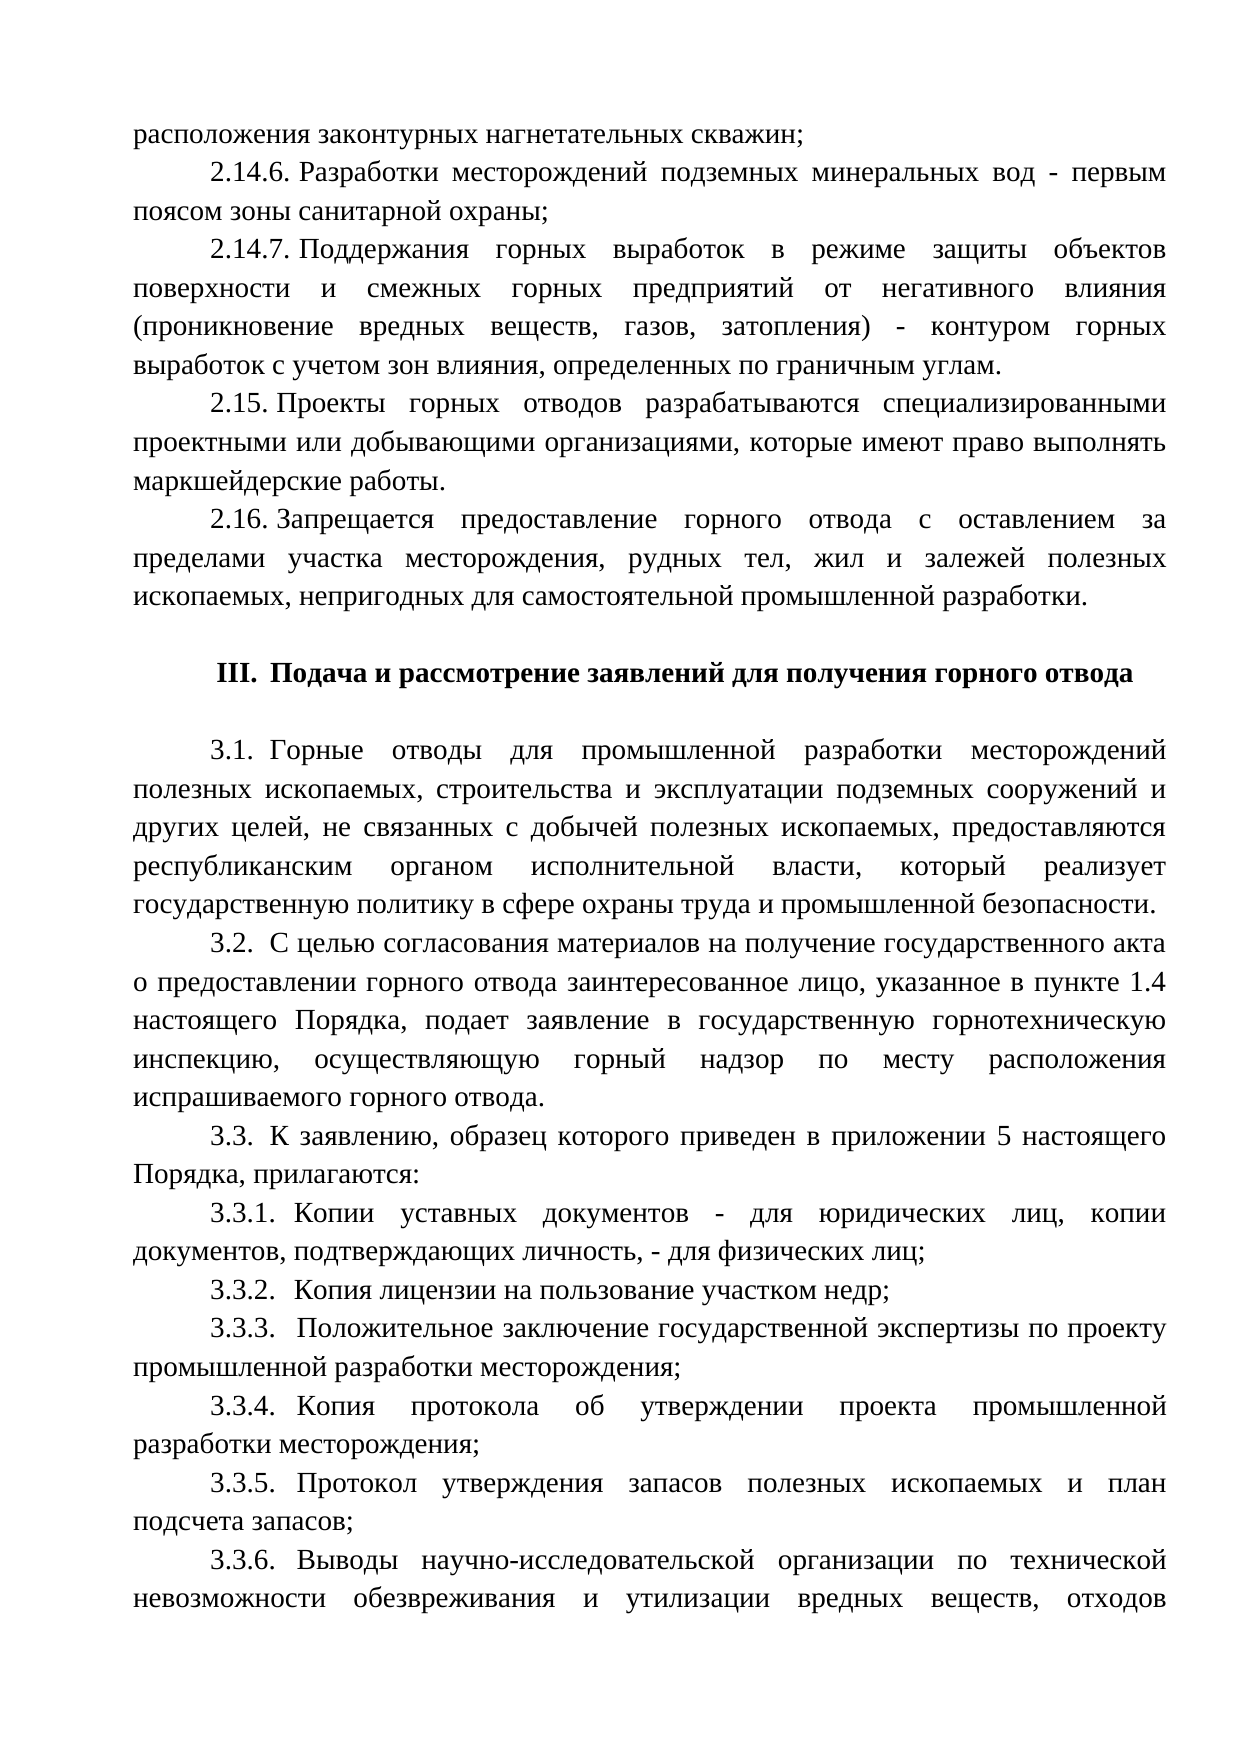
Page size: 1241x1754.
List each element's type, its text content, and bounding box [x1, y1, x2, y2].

list Разработки месторождений подземных минеральных вод - первым поясом зоны санитарной охраны; [133, 154, 1167, 226]
list Протокол утверждения запасов полезных ископаемых и план подсчета запасов; [133, 1465, 1167, 1537]
list Копия протокола об утверждении проекта промышленной разработки месторождения; [133, 1388, 1167, 1460]
list К заявлению, образец которого приведен в приложении 5 настоящего Порядка, прилагаются: [133, 1118, 1167, 1190]
list Подача и рассмотрение заявлений для получения горного отвода [183, 655, 1167, 689]
list С целью согласования материалов на получение государственного акта о предоставлении горного отвода заинтересованное лицо, указанное в пункте 1.4 настоящего Порядка, подает заявление в государственную горнотехническую инспекцию, осуществляющую горный надзор по месту расположения испрашиваемого горного отвода. [133, 925, 1167, 1113]
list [133, 116, 1167, 149]
list Копии уставных документов - для юридических лиц, копии документов, подтверждающих личность, - для физических лиц; [133, 1195, 1167, 1267]
list Горные отводы для промышленной разработки месторождений полезных ископаемых, строительства и эксплуатации подземных сооружений и других целей, не связанных с добычей полезных ископаемых, предоставляются республиканским органом исполнительной власти, который реализует государственную политику в сфере охраны труда и промышленной безопасности. [133, 732, 1167, 920]
list Запрещается предоставление горного отвода с оставлением за пределами участка месторождения, рудных тел, жил и залежей полезных ископаемых, непригодных для самостоятельной промышленной разработки. [133, 501, 1167, 612]
list Проекты горных отводов разрабатываются специализированными проектными или добывающими организациями, которые имеют право выполнять маркшейдерские работы. [133, 386, 1167, 496]
list Поддержания горных выработок в режиме защиты объектов поверхности и смежных горных предприятий от негативного влияния (проникновение вредных веществ, газов, затопления) - контуром горных выработок с учетом зон влияния, определенных по граничным углам. [133, 231, 1167, 381]
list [133, 1542, 1167, 1614]
list Положительное заключение государственной экспертизы по проекту промышленной разработки месторождения; [133, 1311, 1167, 1383]
list Копия лицензии на пользование участком недр; [133, 1272, 1167, 1306]
